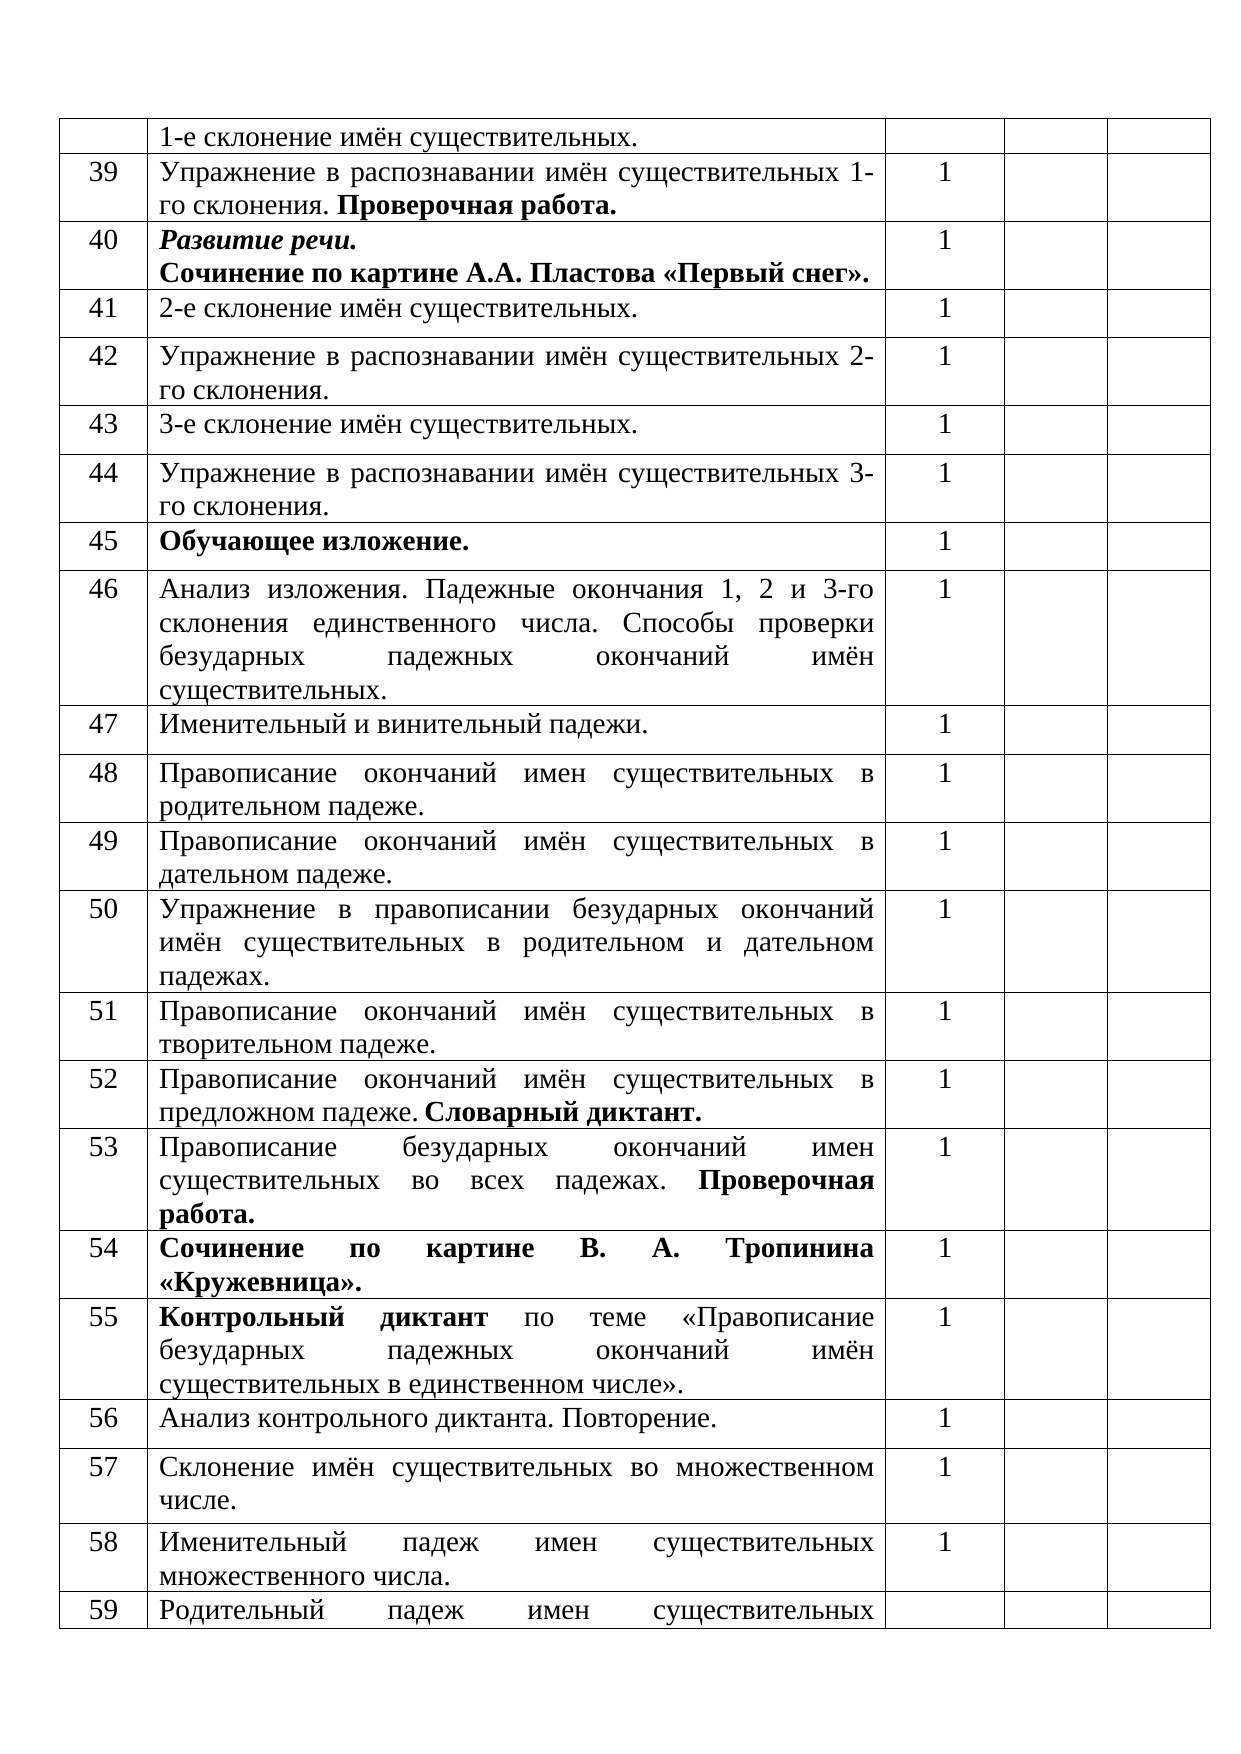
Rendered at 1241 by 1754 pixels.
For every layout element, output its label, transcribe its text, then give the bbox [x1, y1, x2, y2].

table_cell [1108, 523, 1210, 570]
table_cell [1005, 823, 1107, 890]
table_cell [1005, 1231, 1107, 1298]
table_cell 1 [886, 119, 1004, 153]
table_cell Анализ контрольного диктанта. Повторение. [148, 1400, 885, 1448]
table_cell [1005, 571, 1107, 705]
table_cell Упражнение в правописании безударных окончаний имён существительных в родительном и дательном падежах. [148, 891, 885, 992]
table_cell [1005, 891, 1107, 992]
table_cell 56 [60, 1400, 147, 1448]
table_cell [1108, 1400, 1210, 1448]
table_cell [1108, 455, 1210, 522]
table_cell [1005, 755, 1107, 822]
table_cell Правописание окончаний имен существительных в родительном падеже. [148, 755, 885, 822]
table_cell [1005, 1524, 1107, 1591]
table_cell Упражнение в распознавании имён существительных 3-го склонения. [148, 455, 885, 522]
table_cell 39 [60, 154, 147, 221]
table_cell 54 [60, 1231, 147, 1298]
table_cell 40 [60, 222, 147, 289]
table_cell 57 [60, 1449, 147, 1523]
table_cell Сочинение по картине В. А. Тропинина «Кружевница». [148, 1231, 885, 1298]
table_cell [1108, 891, 1210, 992]
table_cell Контрольный диктант по теме «Правописание безударных падежных окончаний имён существительных в единственном числе». [148, 1299, 885, 1399]
table_cell [1108, 993, 1210, 1060]
table_cell 1 [886, 1061, 1004, 1128]
table_cell 55 [60, 1299, 147, 1399]
table_cell Упражнение в распознавании имён существительных 2-го склонения. [148, 338, 885, 405]
table_cell 1 [886, 706, 1004, 754]
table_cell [148, 119, 885, 153]
table_cell Склонение имён существительных во множественном числе. [148, 1449, 885, 1523]
table_cell [1108, 755, 1210, 822]
table_cell 46 [60, 571, 147, 705]
table_cell [1005, 222, 1107, 289]
table_cell 1 [886, 523, 1004, 570]
table_cell [1108, 222, 1210, 289]
table_cell [1005, 1400, 1107, 1448]
table_cell 1 [886, 1299, 1004, 1399]
table_cell 1 [886, 755, 1004, 822]
table_cell Правописание окончаний имён существительных в предложном падеже. Словарный диктант. [148, 1061, 885, 1128]
table_cell [1108, 1449, 1210, 1523]
table_cell 1 [886, 1129, 1004, 1229]
table_cell Упражнение в распознавании имён существительных 1-го склонения. Проверочная работа. [148, 154, 885, 221]
table_cell [1005, 154, 1107, 221]
table_cell 3-е склонение имён существительных. [148, 406, 885, 454]
table_cell 2-е склонение имён существительных. [148, 290, 885, 337]
table_cell [1005, 338, 1107, 405]
table_cell 45 [60, 523, 147, 570]
table_cell 49 [60, 823, 147, 890]
table_cell [1005, 119, 1107, 153]
table_cell [1108, 706, 1210, 754]
table_cell 1 [886, 290, 1004, 337]
table_cell [1005, 1061, 1107, 1128]
table_cell [1005, 406, 1107, 454]
table_cell 41 [60, 290, 147, 337]
table_cell [1108, 1299, 1210, 1399]
table_cell 42 [60, 338, 147, 405]
table_cell 59 [60, 1592, 147, 1628]
table_cell [1005, 523, 1107, 570]
table_cell Именительный падеж имен существительных множественного числа. [148, 1524, 885, 1591]
table_cell 1 [886, 1231, 1004, 1298]
table_cell 1 [886, 1524, 1004, 1591]
table_cell 38 [60, 119, 147, 153]
table_cell [1108, 290, 1210, 337]
table_cell [1108, 823, 1210, 890]
table_cell 1 [886, 455, 1004, 522]
table_cell Анализ изложения. Падежные окончания 1, 2 и 3-го склонения единственного числа. Способы проверки безударных падежных окончаний имён существительных. [148, 571, 885, 705]
table_cell [1108, 154, 1210, 221]
table_cell [1108, 1061, 1210, 1128]
table_cell 1 [886, 993, 1004, 1060]
table_cell [1005, 1592, 1107, 1628]
table_cell 51 [60, 993, 147, 1060]
table_cell 58 [60, 1524, 147, 1591]
table_cell 1 [886, 1449, 1004, 1523]
table_cell Правописание окончаний имён существительных в дательном падеже. [148, 823, 885, 890]
table_cell [1108, 1524, 1210, 1591]
table_cell [1108, 406, 1210, 454]
table_cell Обучающее изложение. [148, 523, 885, 570]
table_cell 1 [886, 338, 1004, 405]
table_cell [1005, 706, 1107, 754]
table_cell Правописание безударных окончаний имен существительных во всех падежах. Проверочная работа. [148, 1129, 885, 1229]
table_cell 52 [60, 1061, 147, 1128]
table_cell [1005, 290, 1107, 337]
table_cell Развитие речи. Сочинение по картине А.А. Пластова «Первый снег». [148, 222, 885, 289]
table_cell [1005, 1299, 1107, 1399]
table_cell 1 [886, 222, 1004, 289]
table_cell Правописание окончаний имён существительных в творительном падеже. [148, 993, 885, 1060]
table_cell Именительный и винительный падежи. [148, 706, 885, 754]
table_cell 1 [886, 1400, 1004, 1448]
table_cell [148, 1592, 885, 1628]
table_cell [1108, 1231, 1210, 1298]
table_cell [1005, 455, 1107, 522]
table_cell 1 [886, 571, 1004, 705]
table_cell [1005, 1449, 1107, 1523]
table_cell [1005, 993, 1107, 1060]
table_cell [1108, 119, 1210, 153]
table_cell [1108, 571, 1210, 705]
table_cell 44 [60, 455, 147, 522]
table_cell [1108, 1129, 1210, 1229]
table_cell 53 [60, 1129, 147, 1229]
table_cell 1 [886, 406, 1004, 454]
table_cell 1 [886, 1592, 1004, 1628]
table_cell [1108, 338, 1210, 405]
table_cell [1005, 1129, 1107, 1229]
table_cell 1 [886, 891, 1004, 992]
table_cell 1 [886, 154, 1004, 221]
table_cell 1 [886, 823, 1004, 890]
table_cell 43 [60, 406, 147, 454]
table_cell 48 [60, 755, 147, 822]
table_cell 50 [60, 891, 147, 992]
table_cell [1108, 1592, 1210, 1628]
table_cell 47 [60, 706, 147, 754]
